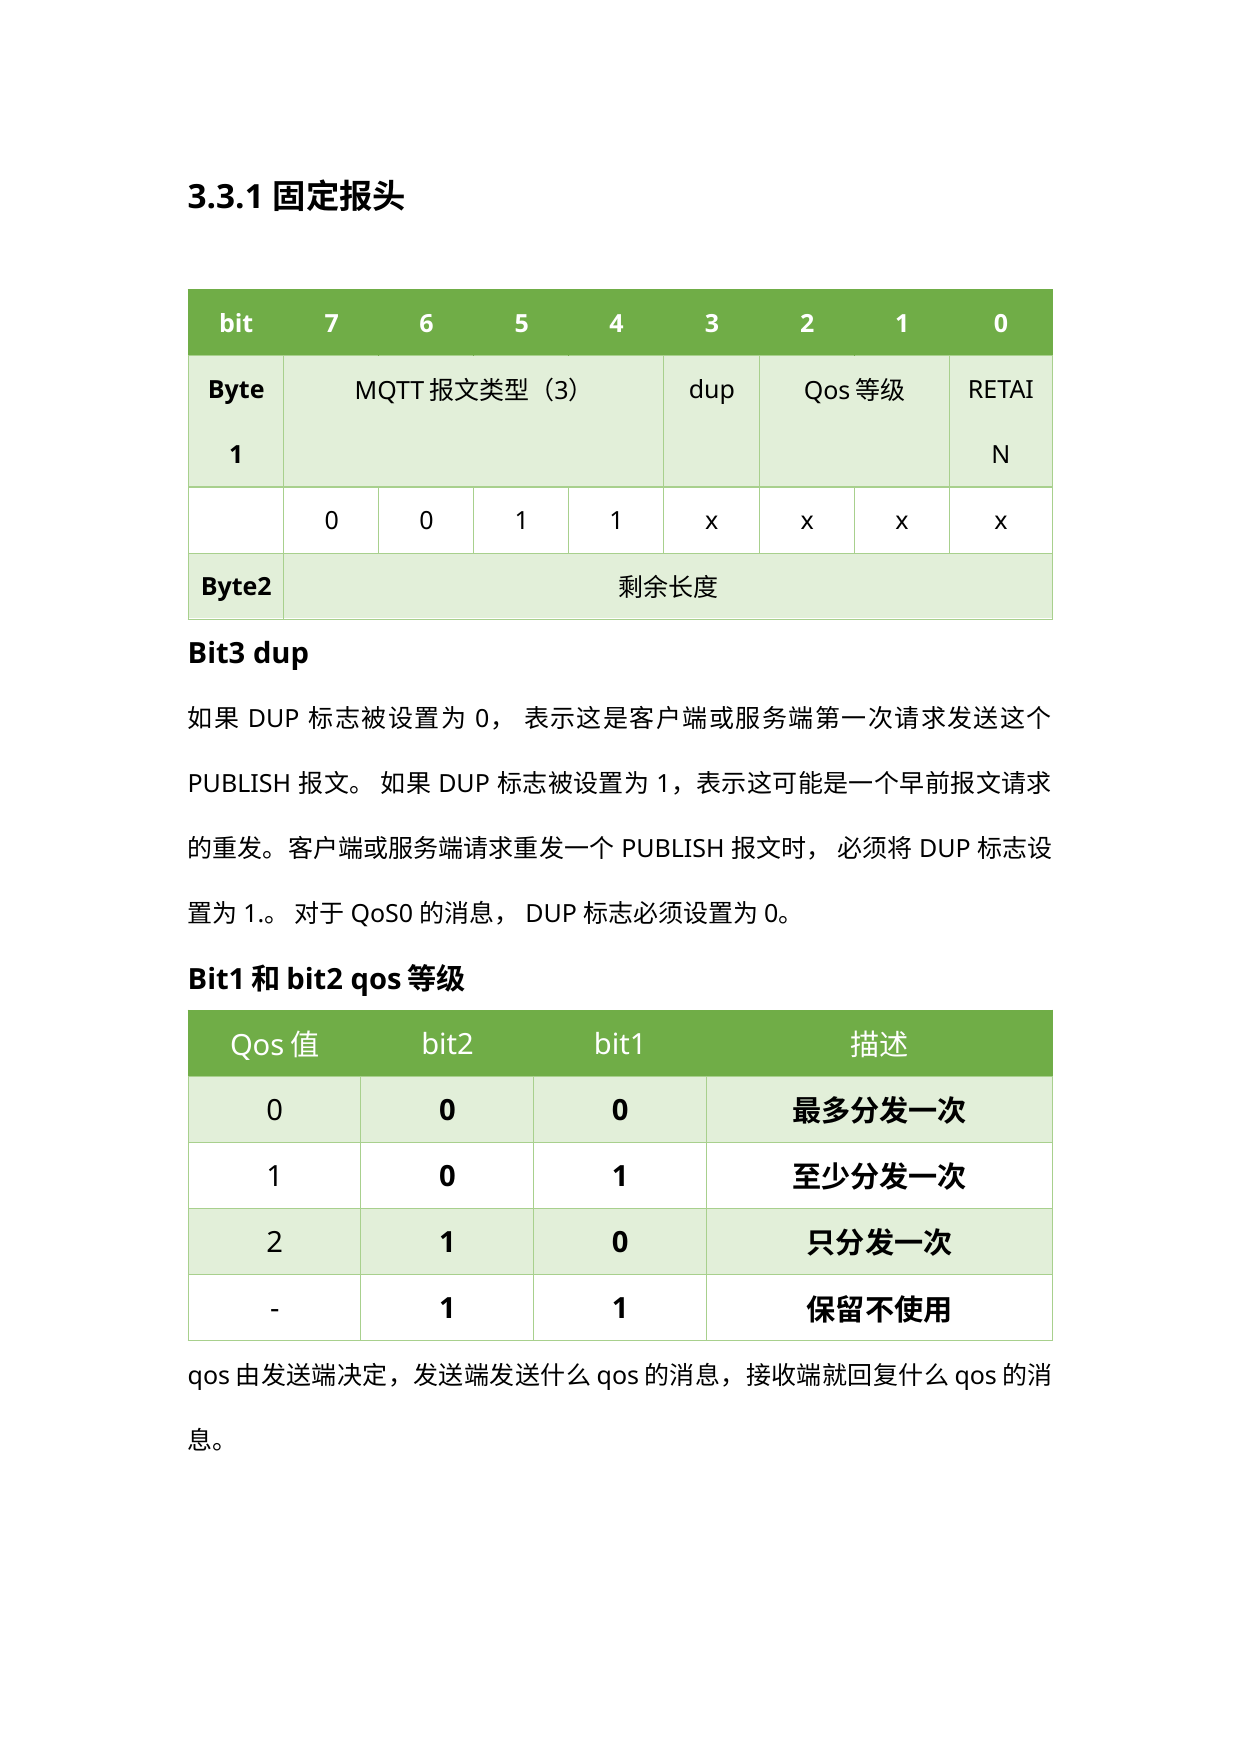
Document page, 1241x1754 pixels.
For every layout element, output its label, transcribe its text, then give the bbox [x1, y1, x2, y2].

table_header 4 [569, 290, 663, 355]
table_cell 2 [189, 1209, 360, 1274]
table_cell 0 [534, 1077, 706, 1142]
subtitle 3.3.1 固定报头 [187, 162, 1053, 227]
table_header Qos值 [189, 1011, 360, 1076]
table_cell RETAIN [950, 356, 1052, 486]
table_cell 只分发一次 [707, 1209, 1052, 1274]
table_header 1 [855, 290, 949, 355]
table_cell 1 [569, 488, 663, 552]
table_cell 保留不使用 [707, 1275, 1052, 1340]
table_header bit [189, 290, 283, 355]
table_cell x [664, 488, 759, 552]
table_header 3 [664, 290, 759, 355]
table_cell 1 [474, 488, 568, 552]
text qos由发送端决定，发送端发送什么qos的消息，接收端就回复什么qos的消息。 [187, 1341, 1053, 1471]
table_header 2 [760, 290, 854, 355]
table_cell 0 [284, 488, 378, 552]
table_cell 0 [189, 1077, 360, 1142]
table_cell 1 [361, 1209, 533, 1274]
text Bit1和bit2 qos等级 [187, 944, 1053, 1009]
text 如果 DUP 标志被设置为 0， 表示这是客户端或服务端第一次请求发送这个 PUBLISH 报文。 如果 DUP 标志被设置为 1，表示这可能是一个早前报文请求的重发。客户端或服务端请求重发一个 PUBLISH 报文时， 必须将 DUP 标志设置为 1.。 对于 QoS0 的消息， DUP 标志必须设置为 0。 [187, 684, 1053, 944]
table_cell 0 [379, 488, 473, 552]
table_cell x [950, 488, 1052, 552]
table_header bit1 [534, 1011, 706, 1076]
table_cell - [189, 1275, 360, 1340]
table_header 7 [284, 290, 378, 355]
table_cell 最多分发一次 [707, 1077, 1052, 1142]
table_cell x [760, 488, 854, 552]
text Bit3 dup [187, 620, 1053, 684]
table_header 0 [950, 290, 1052, 355]
table_header 6 [379, 290, 473, 355]
table_cell 1 [189, 1143, 360, 1208]
table_cell Qos等级 [760, 356, 949, 486]
table_cell 1 [534, 1275, 706, 1340]
table_cell 0 [534, 1209, 706, 1274]
table_cell 剩余长度 [284, 554, 1052, 618]
table_cell MQTT报文类型（3） [284, 356, 663, 486]
table_cell [189, 488, 283, 552]
table_cell 至少分发一次 [707, 1143, 1052, 1208]
table_header 描述 [707, 1011, 1052, 1076]
table_cell dup [664, 356, 759, 486]
table_cell Byte 1 [189, 356, 283, 486]
table_cell 1 [361, 1275, 533, 1340]
table_cell x [855, 488, 949, 552]
table_cell 0 [361, 1077, 533, 1142]
table_cell Byte2 [189, 554, 283, 618]
table_cell 1 [534, 1143, 706, 1208]
table_header bit2 [361, 1011, 533, 1076]
table_cell 0 [361, 1143, 533, 1208]
table_header 5 [474, 290, 568, 355]
